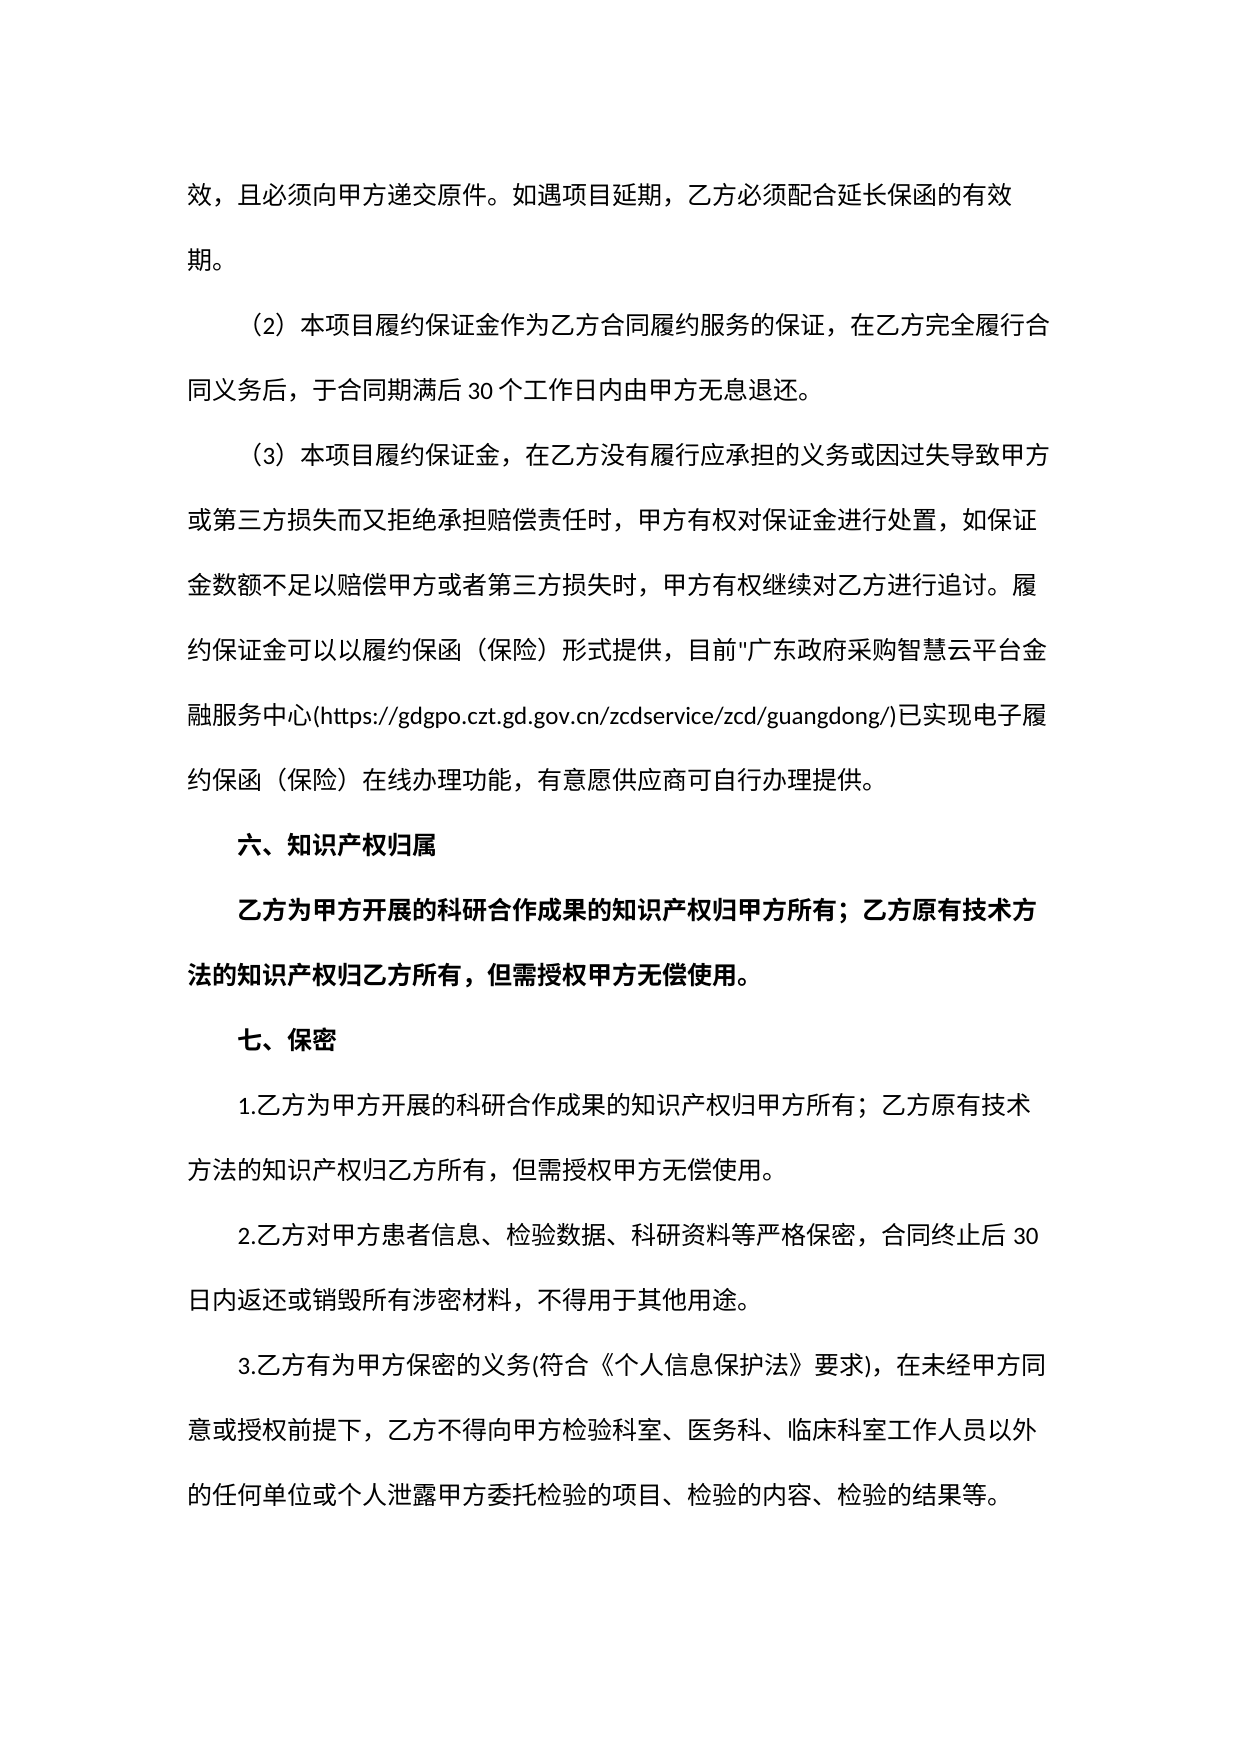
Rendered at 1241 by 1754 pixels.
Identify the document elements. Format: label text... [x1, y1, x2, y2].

text 2.乙方对甲方患者信息、检验数据、科研资料等严格保密，合同终止后 30 日内返还或销毁所有涉密材料，不得用于其他用途。 [187, 1202, 1053, 1332]
text （3）本项目履约保证金，在乙方没有履行应承担的义务或因过失导致甲方或第三方损失而又拒绝承担赔偿责任时，甲方有权对保证金进行处置，如保证金数额不足以赔偿甲方或者第三方损失时，甲方有权继续对乙方进行追讨。履约保证金可以以履约保函（保险）形式提供，目前"广东政府采购智慧云平台金融服务中心(https://gdgpo.czt.gd.gov.cn/zcdservice/zcd/guangdong/)已实现电子履约保函（保险）在线办理功能，有意愿供应商可自行办理提供。 [187, 422, 1053, 812]
text 七、保密 [187, 1007, 1053, 1072]
text 3.乙方有为甲方保密的义务(符合《个人信息保护法》要求)，在未经甲方同意或授权前提下，乙方不得向甲方检验科室、医务科、临床科室工作人员以外的任何单位或个人泄露甲方委托检验的项目、检验的内容、检验的结果等。 [187, 1332, 1053, 1527]
text 六、知识产权归属 [187, 812, 1053, 877]
text （2）本项目履约保证金作为乙方合同履约服务的保证，在乙方完全履行合同义务后，于合同期满后30个工作日内由甲方无息退还。 [187, 292, 1053, 422]
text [187, 162, 1053, 292]
text 1.乙方为甲方开展的科研合作成果的知识产权归甲方所有；乙方原有技术方法的知识产权归乙方所有，但需授权甲方无偿使用。 [187, 1072, 1053, 1202]
text 乙方为甲方开展的科研合作成果的知识产权归甲方所有；乙方原有技术方法的知识产权归乙方所有，但需授权甲方无偿使用。 [187, 877, 1053, 1007]
